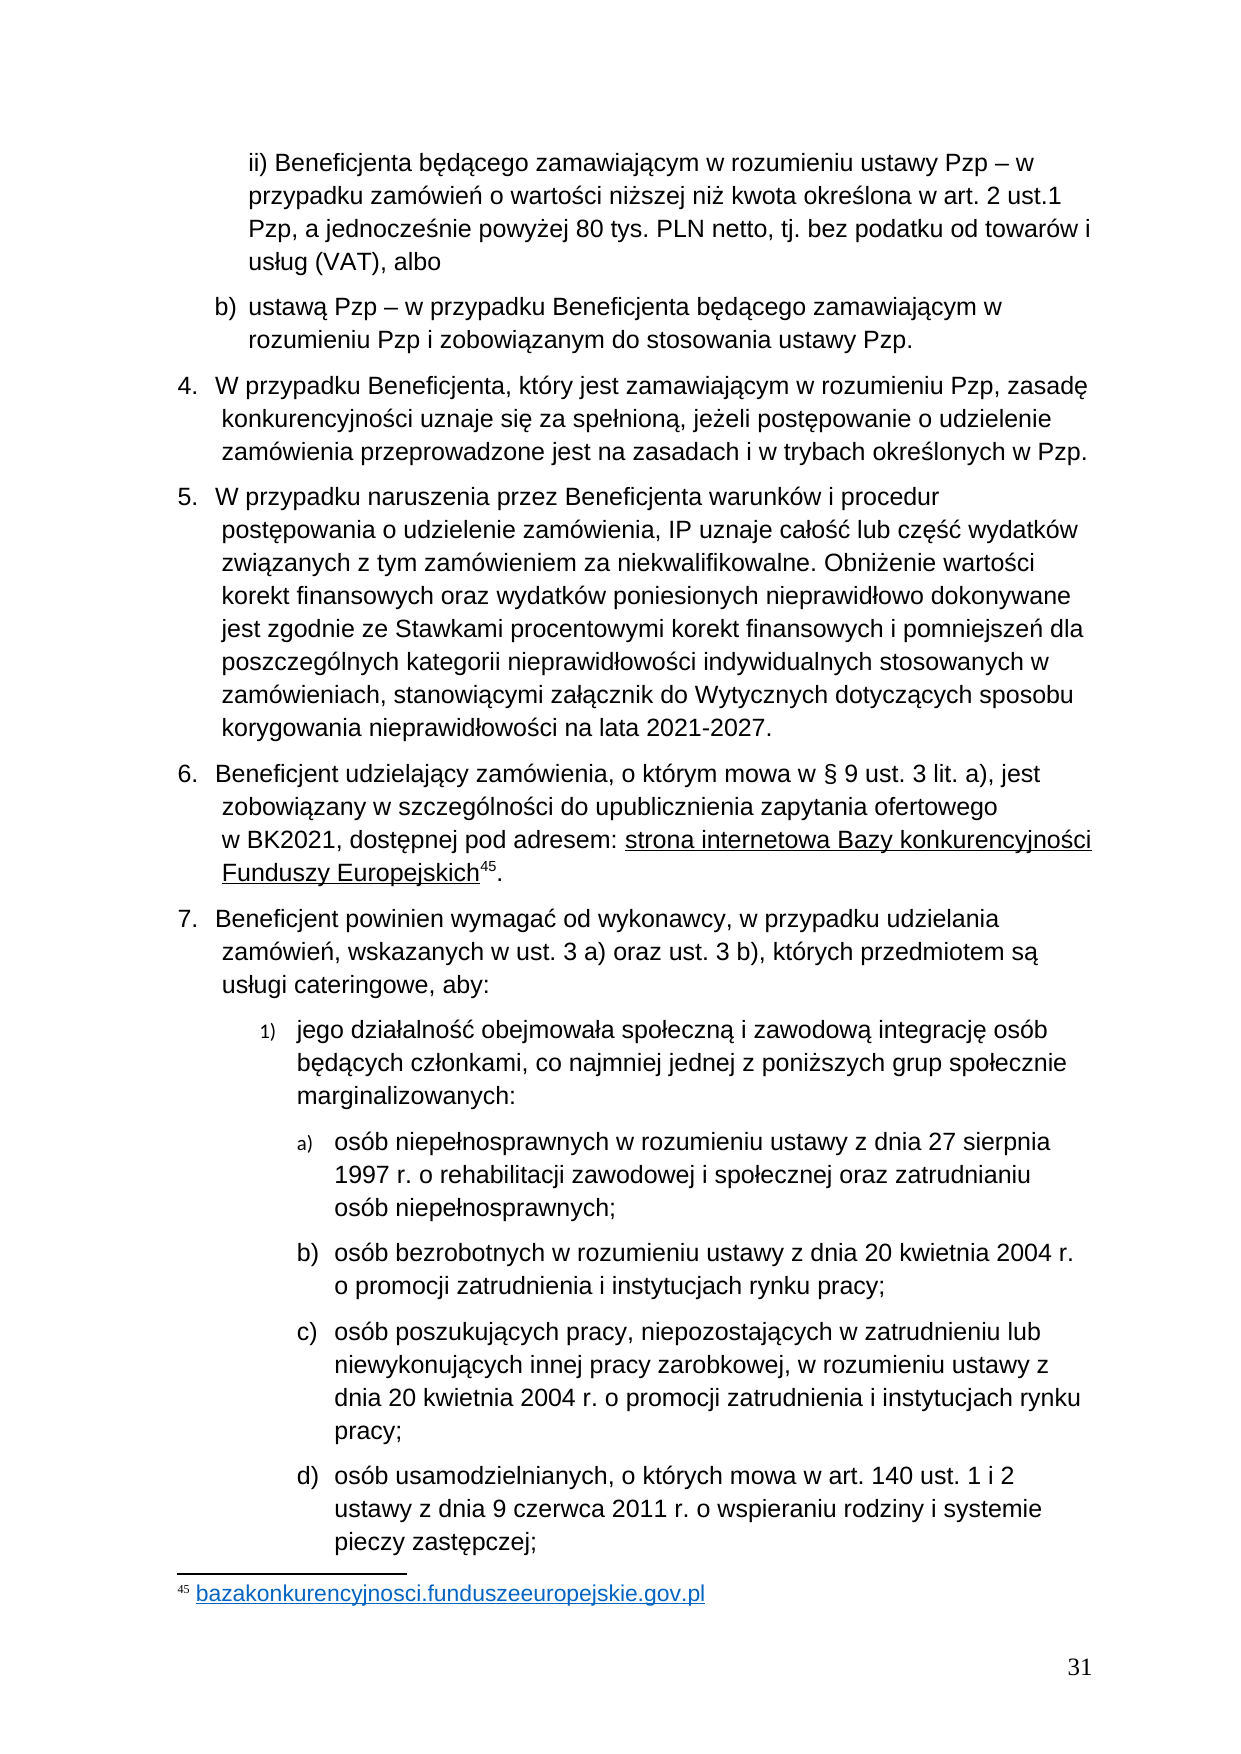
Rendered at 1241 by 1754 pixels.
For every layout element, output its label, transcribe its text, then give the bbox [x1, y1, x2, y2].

list W przypadku naruszenia przez Beneficjenta warunków i procedur postępowania o udzielenie zamówienia, IP uznaje całość lub część wydatków związanych z tym zamówieniem za niekwalifikowalne. Obniżenie wartości korekt finansowych oraz wydatków poniesionych nieprawidłowo dokonywane jest zgodnie ze Stawkami procentowymi korekt finansowych i pomniejszeń dla poszczególnych kategorii nieprawidłowości indywidualnych stosowanych w zamówieniach, stanowiącymi załącznik do Wytycznych dotyczących sposobu korygowania nieprawidłowości na lata 2021-2027. [177, 482, 1093, 742]
list ustawą Pzp – w przypadku Beneficjenta będącego zamawiającym w rozumieniu Pzp i zobowiązanym do stosowania ustawy Pzp. [214, 292, 1093, 354]
list osób poszukujących pracy, niepozostających w zatrudnieniu lub niewykonujących innej pracy zarobkowej, w rozumieniu ustawy z dnia 20 kwietnia 2004 r. o promocji zatrudnienia i instytucjach rynku pracy; [297, 1317, 1093, 1444]
list Beneficjent udzielający zamówienia, o którym mowa w § 9 ust. 3 lit. a), jest zobowiązany w szczególności do upublicznienia zapytania ofertowego w BK2021, dostępnej pod adresem: strona internetowa Bazy konkurencyjności Funduszy Europejskich. [177, 759, 1093, 887]
list osób bezrobotnych w rozumieniu ustawy z dnia 20 kwietnia 2004 r. o promocji zatrudnienia i instytucjach rynku pracy; [297, 1238, 1093, 1300]
text ii) Beneficjenta będącego zamawiającym w rozumieniu ustawy Pzp – w przypadku zamówień o wartości niższej niż kwota określona w art. 2 ust.1 Pzp, a jednocześnie powyżej 80 tys. PLN netto, tj. bez podatku od towarów i usług (VAT), albo [248, 148, 1093, 275]
list W przypadku Beneficjenta, który jest zamawiającym w rozumieniu Pzp, zasadę konkurencyjności uznaje się za spełnioną, jeżeli postępowanie o udzielenie zamówienia przeprowadzone jest na zasadach i w trybach określonych w Pzp. [177, 371, 1093, 466]
list jego działalność obejmowała społeczną i zawodową integrację osób będących członkami, co najmniej jednej z poniższych grup społecznie marginalizowanych: [259, 1015, 1093, 1110]
list Beneficjent powinien wymagać od wykonawcy, w przypadku udzielania zamówień, wskazanych w ust. 3 a) oraz ust. 3 b), których przedmiotem są usługi cateringowe, aby: [177, 903, 1093, 998]
list osób niepełnosprawnych w rozumieniu ustawy z dnia 27 sierpnia 1997 r. o rehabilitacji zawodowej i społecznej oraz zatrudnianiu osób niepełnosprawnych; [297, 1127, 1093, 1221]
list osób usamodzielnianych, o których mowa w art. 140 ust. 1 i 2 ustawy z dnia 9 czerwca 2011 r. o wspieraniu rodziny i systemie pieczy zastępczej; [297, 1461, 1093, 1556]
